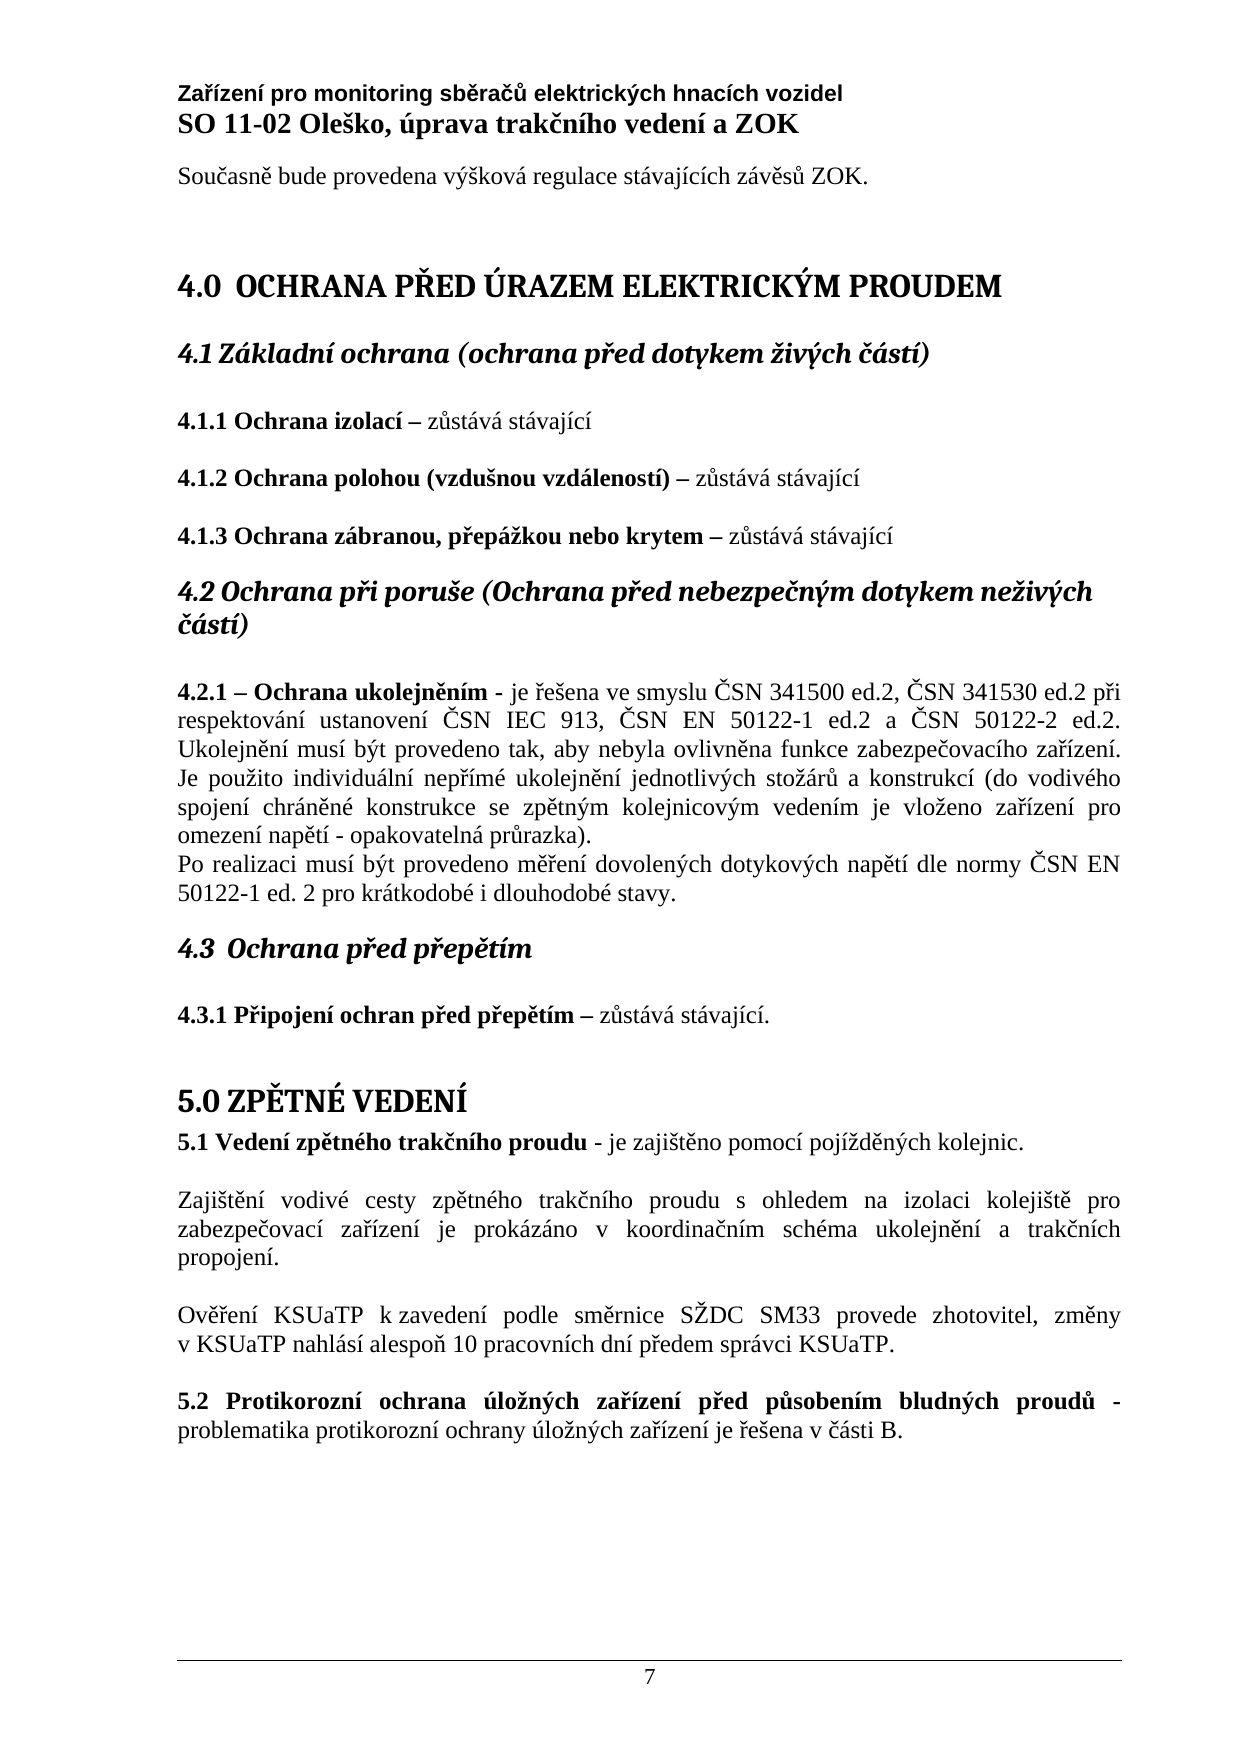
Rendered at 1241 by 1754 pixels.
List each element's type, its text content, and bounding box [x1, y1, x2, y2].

subtitle 4.3 Ochrana před přepětím [177, 932, 1122, 965]
text Zajištění vodivé cesty zpětného trakčního proudu s ohledem na izolaci kolejiště pro zabezpečovací zařízení je prokázáno v koordinačním schéma ukolejnění a trakčních propojení. [177, 1185, 1122, 1271]
text 4.1.3 Ochrana zábranou, přepážkou nebo krytem – zůstává stávající [177, 521, 1122, 550]
subtitle 5.0 ZPĚTNÉ VEDENÍ [177, 1083, 1122, 1121]
text 5.2 Protikorozní ochrana úložných zařízení před působením bludných proudů -problematika protikorozní ochrany úložných zařízení je řešena v části B. [177, 1386, 1122, 1444]
text 4.3.1 Připojení ochran před přepětím – zůstává stávající. [177, 1000, 1122, 1029]
subtitle 4.0 OCHRANA PŘED ÚRAZEM ELEKTRICKÝM PROUDEM [177, 268, 1122, 306]
text 4.1.1 Ochrana izolací – zůstává stávající [177, 406, 1122, 435]
subtitle 4.2 Ochrana při poruše (Ochrana před nebezpečným dotykem neživých částí) [177, 575, 1122, 642]
text Ověření KSUaTP k zavedení podle směrnice SŽDC SM33 provede zhotovitel, změny v KSUaTP nahlásí alespoň 10 pracovních dní předem správci KSUaTP. [177, 1300, 1122, 1357]
text Po realizaci musí být provedeno měření dovolených dotykových napětí dle normy ČSN EN 50122-1 ed. 2 pro krátkodobé i dlouhodobé stavy. [177, 849, 1122, 907]
text 4.2.1 – Ochrana ukolejněním - je řešena ve smyslu ČSN 341500 ed.2, ČSN 341530 ed.2 při respektování ustanovení ČSN IEC 913, ČSN EN 50122-1 ed.2 a ČSN 50122-2 ed.2. Ukolejnění musí být provedeno tak, aby nebyla ovlivněna funkce zabezpečovacího zařízení. Je použito individuální nepřímé ukolejnění jednotlivých stožárů a konstrukcí (do vodivého spojení chráněné konstrukce se zpětným kolejnicovým vedením je vloženo zařízení pro omezení napětí - opakovatelná průrazka). [177, 648, 1122, 849]
subtitle 4.1 Základní ochrana (ochrana před dotykem živých částí) [177, 337, 1122, 371]
text 4.1.2 Ochrana polohou (vzdušnou vzdáleností) – zůstává stávající [177, 463, 1122, 492]
text 5.1 Vedení zpětného trakčního proudu - je zajištěno pomocí pojížděných kolejnic. [177, 1127, 1122, 1156]
text Současně bude provedena výšková regulace stávajících závěsů ZOK. [177, 161, 1122, 190]
